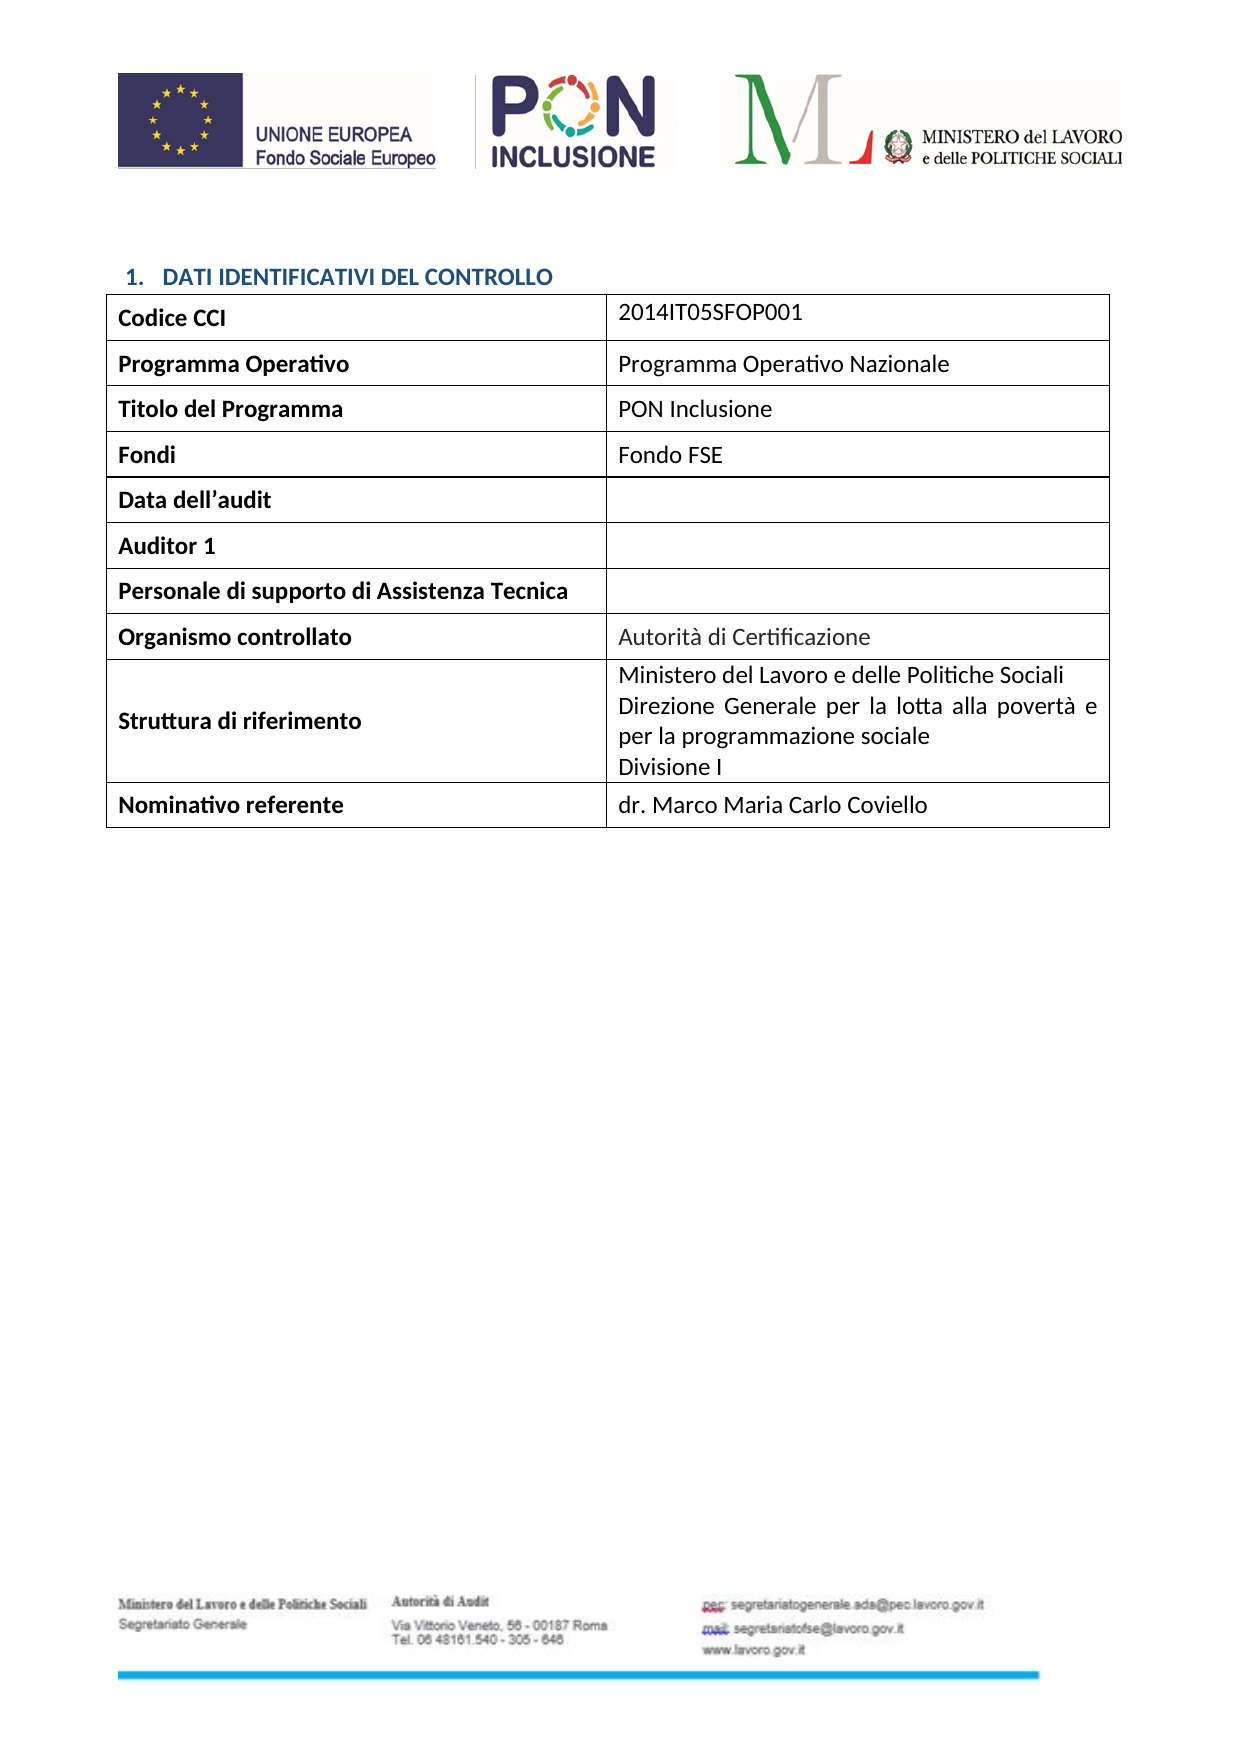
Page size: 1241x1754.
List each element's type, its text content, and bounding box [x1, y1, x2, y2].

table_header Codice CCI [107, 295, 606, 340]
picture [118, 73, 1122, 169]
table_cell Titolo del Programma [107, 386, 606, 431]
table_cell Struttura di riferimento [107, 660, 606, 782]
table_cell Data dell’audit [107, 478, 606, 522]
table_cell Auditor 1 [107, 523, 606, 567]
table_cell Programma Operativo Nazionale [607, 341, 1109, 385]
table_cell [607, 569, 1109, 613]
table_cell Personale di supporto di Assistenza Tecnica [107, 569, 606, 613]
table_cell Fondo FSE [607, 432, 1109, 476]
table_cell Autorità di Certificazione [607, 614, 1109, 658]
table_cell Organismo controllato [107, 614, 606, 658]
picture [118, 1594, 1044, 1681]
table_cell [607, 523, 1109, 567]
table_cell PON Inclusione [607, 386, 1109, 431]
table_cell dr. Marco Maria Carlo Coviello [607, 783, 1109, 827]
table_cell [607, 478, 1109, 522]
list DATI IDENTIFICATIVI DEL CONTROLLO [125, 261, 1122, 292]
table_cell Ministero del Lavoro e delle Politiche Sociali Direzione Generale per la lotta alla povertà e per la programmazione sociale Divisione I [607, 660, 1109, 782]
table_cell Nominativo referente [107, 783, 606, 827]
table_cell Programma Operativo [107, 341, 606, 385]
table_header 2014IT05SFOP001 [607, 295, 1109, 340]
table_cell Fondi [107, 432, 606, 476]
